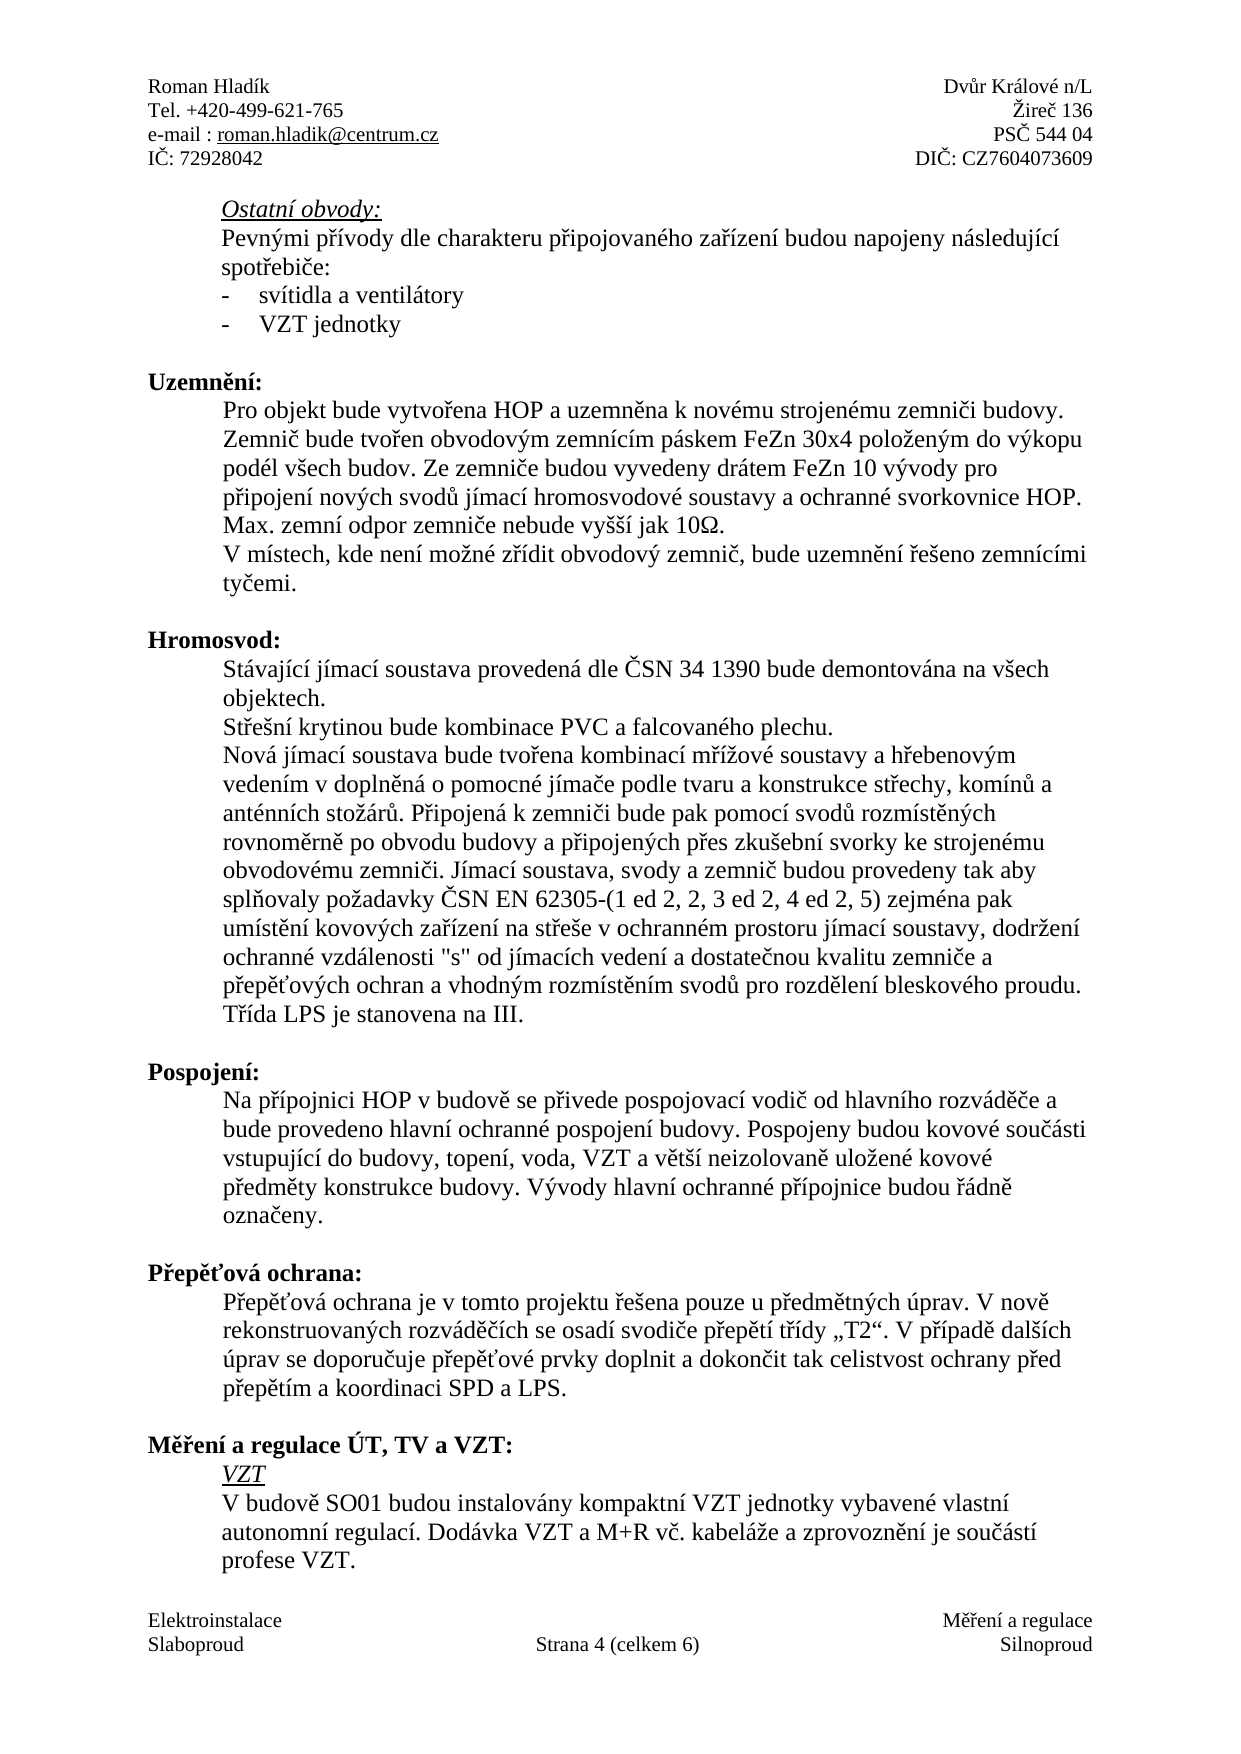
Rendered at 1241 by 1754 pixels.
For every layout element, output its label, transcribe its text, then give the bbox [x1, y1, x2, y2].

text V místech, kde není možné zřídit obvodový zemnič, bude uzemnění řešeno zemnícími tyčemi. [223, 539, 1093, 597]
text Přepěťová ochrana je v tomto projektu řešena pouze u předmětných úprav. V nově rekonstruovaných rozváděčích se osadí svodiče přepětí třídy „T2“. V případě dalších úprav se doporučuje přepěťové prvky doplnit a dokončit tak celistvost ochrany před přepětím a koordinaci SPD a LPS. [223, 1287, 1093, 1402]
text Přepěťová ochrana: [148, 1258, 1093, 1287]
text Na přípojnici HOP v budově se přivede pospojovací vodič od hlavního rozváděče a bude provedeno hlavní ochranné pospojení budovy. Pospojeny budou kovové součásti vstupující do budovy, topení, voda, VZT a větší neizolovaně uložené kovové předměty konstrukce budovy. Vývody hlavní ochranné přípojnice budou řádně označeny. [223, 1085, 1093, 1229]
list svítidla a ventilátory [221, 280, 1093, 309]
text Stávající jímací soustava provedená dle ČSN 34 1390 bude demontována na všech objektech. [223, 654, 1093, 712]
list VZT jednotky [221, 309, 1093, 338]
text Pospojení: [148, 1057, 1093, 1085]
text Uzemnění: [148, 367, 1093, 395]
text Pro objekt bude vytvořena HOP a uzemněna k novému strojenému zemniči budovy. Zemnič bude tvořen obvodovým zemnícím páskem FeZn 30x4 položeným do výkopu podél všech budov. Ze zemniče budou vyvedeny drátem FeZn 10 vývody pro připojení nových svodů jímací hromosvodové soustavy a ochranné svorkovnice HOP. Max. zemní odpor zemniče nebude vyšší jak 10Ω. [223, 395, 1093, 539]
text Pevnými přívody dle charakteru připojovaného zařízení budou napojeny následující spotřebiče: [221, 223, 1093, 280]
text VZT [221, 1459, 1093, 1488]
text Měření a regulace ÚT, TV a VZT: [148, 1430, 1093, 1459]
text Ostatní obvody: [221, 194, 1093, 223]
text Střešní krytinou bude kombinace PVC a falcovaného plechu. [223, 712, 1093, 740]
text Hromosvod: [148, 625, 1093, 654]
text Nová jímací soustava bude tvořena kombinací mřížové soustavy a hřebenovým vedením v doplněná o pomocné jímače podle tvaru a konstrukce střechy, komínů a anténních stožárů. Připojená k zemniči bude pak pomocí svodů rozmístěných rovnoměrně po obvodu budovy a připojených přes zkušební svorky ke strojenému obvodovému zemniči. Jímací soustava, svody a zemnič budou provedeny tak aby splňovaly požadavky ČSN EN 62305-(1 ed 2, 2, 3 ed 2, 4 ed 2, 5) zejména pak umístění kovových zařízení na střeše v ochranném prostoru jímací soustavy, dodržení ochranné vzdálenosti "s" od jímacích vedení a dostatečnou kvalitu zemniče a přepěťových ochran a vhodným rozmístěním svodů pro rozdělení bleskového proudu. Třída LPS je stanovena na III. [223, 740, 1093, 1028]
text V budově SO01 budou instalovány kompaktní VZT jednotky vybavené vlastní autonomní regulací. Dodávka VZT a M+R vč. kabeláže a zprovoznění je součástí profese VZT. [221, 1488, 1093, 1574]
